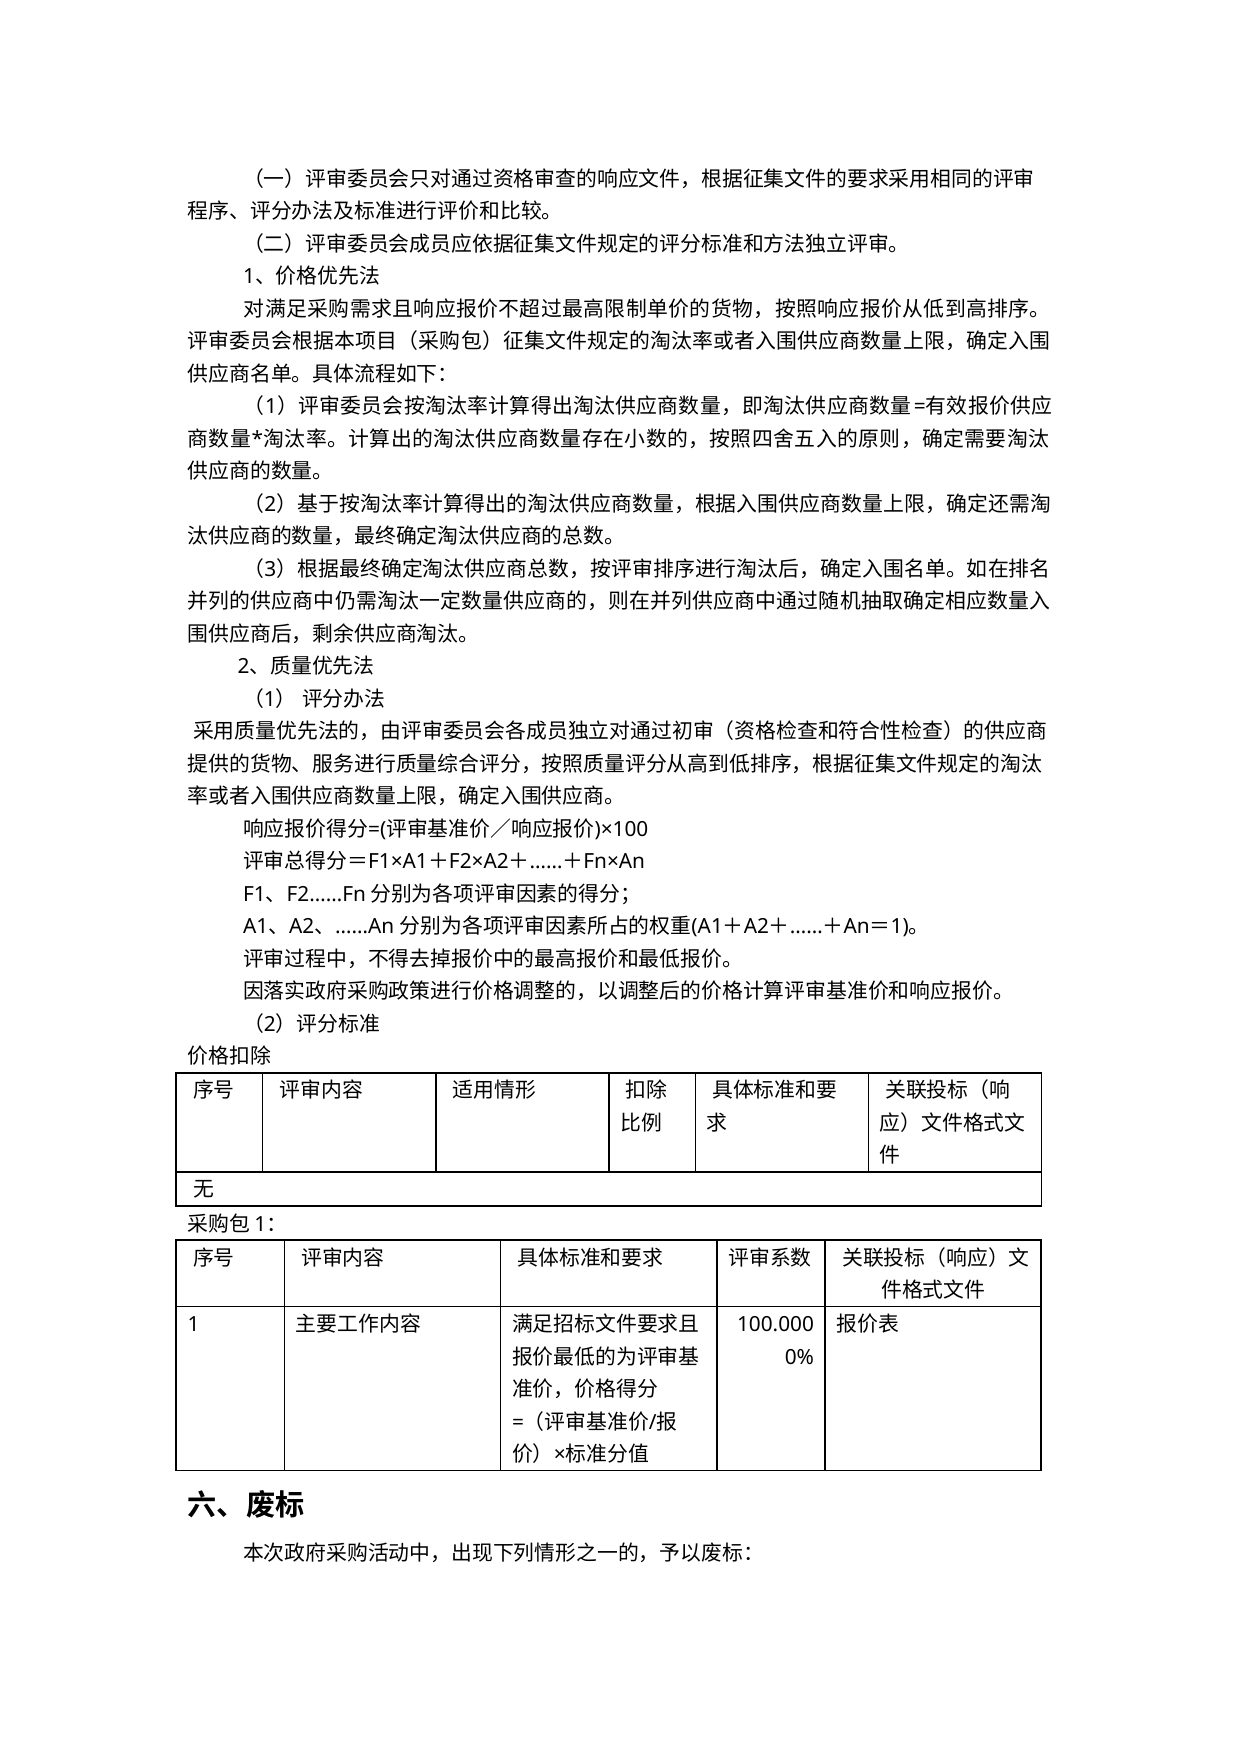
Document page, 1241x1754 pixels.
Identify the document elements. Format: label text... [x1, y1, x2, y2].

text 本次政府采购活动中，出现下列情形之一的，予以废标： [187, 1536, 1053, 1569]
text A1、A2、……An 分别为各项评审因素所占的权重(A1＋A2＋……＋An＝1)。 [187, 909, 1053, 942]
text 采购包1： [187, 1207, 1053, 1239]
text F1、F2……Fn分别为各项评审因素的得分； [187, 877, 1053, 909]
text 价格扣除 [187, 1039, 1053, 1072]
table_header 具体标准和要求 [696, 1074, 868, 1171]
table_header 扣除比例 [610, 1074, 695, 1171]
text （二）评审委员会成员应依据征集文件规定的评分标准和方法独立评审。 [187, 227, 1053, 259]
table_header 序号 [177, 1241, 284, 1306]
table_header 适用情形 [437, 1074, 608, 1171]
text （2）评分标准 [187, 1007, 1053, 1039]
table_header 评审内容 [263, 1074, 435, 1171]
text （3）根据最终确定淘汰供应商总数，按评审排序进行淘汰后，确定入围名单。如在排名并列的供应商中仍需淘汰一定数量供应商的，则在并列供应商中通过随机抽取确定相应数量入围供应商后，剩余供应商淘汰。 [187, 552, 1053, 649]
table_cell 主要工作内容 [285, 1307, 500, 1470]
text 响应报价得分=(评审基准价／响应报价)×100 [187, 812, 1053, 844]
table_cell 满足招标文件要求且报价最低的为评审基准价，价格得分=（评审基准价/报价）×标准分值 [501, 1307, 716, 1470]
text 对满足采购需求且响应报价不超过最高限制单价的货物，按照响应报价从低到高排序。评审委员会根据本项目（采购包）征集文件规定的淘汰率或者入围供应商数量上限，确定入围供应商名单。具体流程如下： [187, 292, 1053, 389]
table_header 评审系数 [718, 1241, 824, 1306]
text （一）评审委员会只对通过资格审查的响应文件，根据征集文件的要求采用相同的评审程序、评分办法及标准进行评价和比较。 [187, 162, 1053, 227]
table_cell 报价表 [826, 1307, 1040, 1470]
table_header 关联投标（响应）文件格式文件 [869, 1074, 1041, 1171]
table_header 评审内容 [285, 1241, 500, 1306]
text （2）基于按淘汰率计算得出的淘汰供应商数量，根据入围供应商数量上限，确定还需淘汰供应商的数量，最终确定淘汰供应商的总数。 [187, 487, 1053, 552]
text 六、废标 [187, 1471, 1053, 1536]
table_header 关联投标（响应）文件格式文件 [826, 1241, 1040, 1306]
text 因落实政府采购政策进行价格调整的，以调整后的价格计算评审基准价和响应报价。 [187, 974, 1053, 1007]
table_header 具体标准和要求 [501, 1241, 716, 1306]
text 评审过程中，不得去掉报价中的最高报价和最低报价。 [187, 942, 1053, 974]
table_cell 100.0000% [718, 1307, 824, 1470]
text 评审总得分＝F1×A1＋F2×A2＋……＋Fn×An [187, 844, 1053, 877]
table_cell 无 [177, 1173, 1041, 1205]
text （1）评审委员会按淘汰率计算得出淘汰供应商数量，即淘汰供应商数量=有效报价供应商数量*淘汰率。计算出的淘汰供应商数量存在小数的，按照四舍五入的原则，确定需要淘汰供应商的数量。 [187, 389, 1053, 487]
text 2、质量优先法 [187, 649, 1053, 682]
table_cell 1 [177, 1307, 284, 1470]
table_header 序号 [177, 1074, 262, 1171]
text （1） 评分办法 [187, 682, 1053, 714]
text 1、价格优先法 [187, 259, 1053, 292]
text 采用质量优先法的，由评审委员会各成员独立对通过初审（资格检查和符合性检查）的供应商提供的货物、服务进行质量综合评分，按照质量评分从高到低排序，根据征集文件规定的淘汰率或者入围供应商数量上限，确定入围供应商。 [187, 714, 1053, 812]
